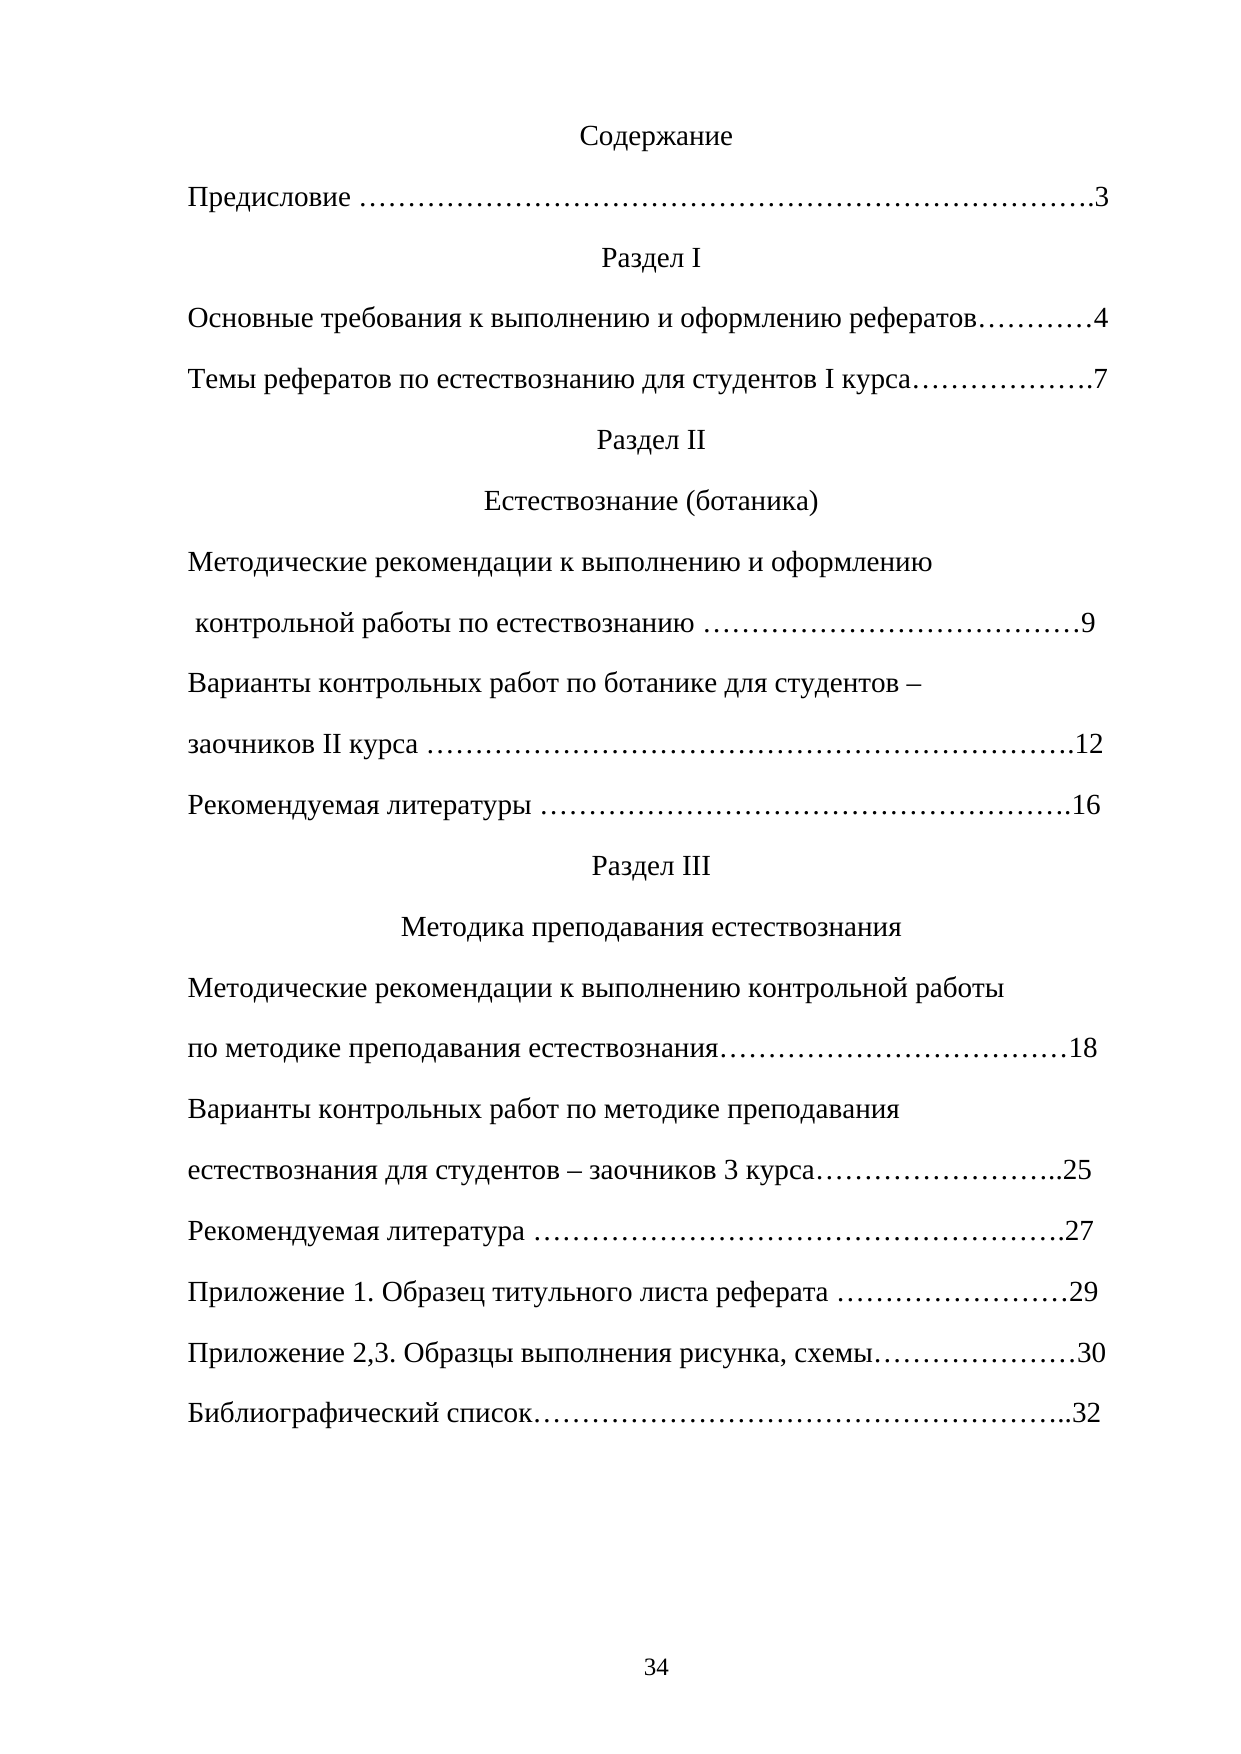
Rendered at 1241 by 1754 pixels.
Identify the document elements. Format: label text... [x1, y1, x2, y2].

text Раздел III [187, 848, 1115, 882]
text Библиографический список………………………………………………..32 [187, 1396, 1125, 1429]
text естествознания для студентов – заочников 3 курса……………………..25 [187, 1152, 1115, 1186]
text заочников II курса ………………………………………………………….12 [187, 726, 1115, 760]
text Рекомендуемая литературы ……………………………………………….16 [187, 787, 1115, 821]
text Варианты контрольных работ по методике преподавания [187, 1091, 1115, 1125]
text Приложение 2,3. Образцы выполнения рисунка, схемы…………………30 [187, 1335, 1115, 1368]
text Раздел II [187, 422, 1115, 456]
text Приложение 1. Образец титульного листа реферата ……………………29 [187, 1274, 1115, 1307]
text Методические рекомендации к выполнению контрольной работы [187, 970, 1115, 1003]
text Раздел I [187, 240, 1115, 273]
subtitle Предисловие ………………………………………………………………….3 [187, 179, 1125, 212]
subtitle Основные требования к выполнению и оформлению рефератов…………4 [187, 301, 1125, 334]
text Рекомендуемая литература ……………………………………………….27 [187, 1213, 1115, 1247]
text по методике преподавания естествознания………………………………18 [187, 1031, 1115, 1064]
text Темы рефератов по естествознанию для студентов I курса……………….7 [187, 361, 1115, 395]
text Естествознание (ботаника) [187, 483, 1115, 517]
text Варианты контрольных работ по ботанике для студентов – [187, 666, 1115, 699]
text контрольной работы по естествознанию …………………………………9 [187, 605, 1115, 638]
text Методические рекомендации к выполнению и оформлению [187, 544, 1115, 577]
text Методика преподавания естествознания [187, 909, 1115, 942]
subtitle Содержание [187, 118, 1125, 152]
